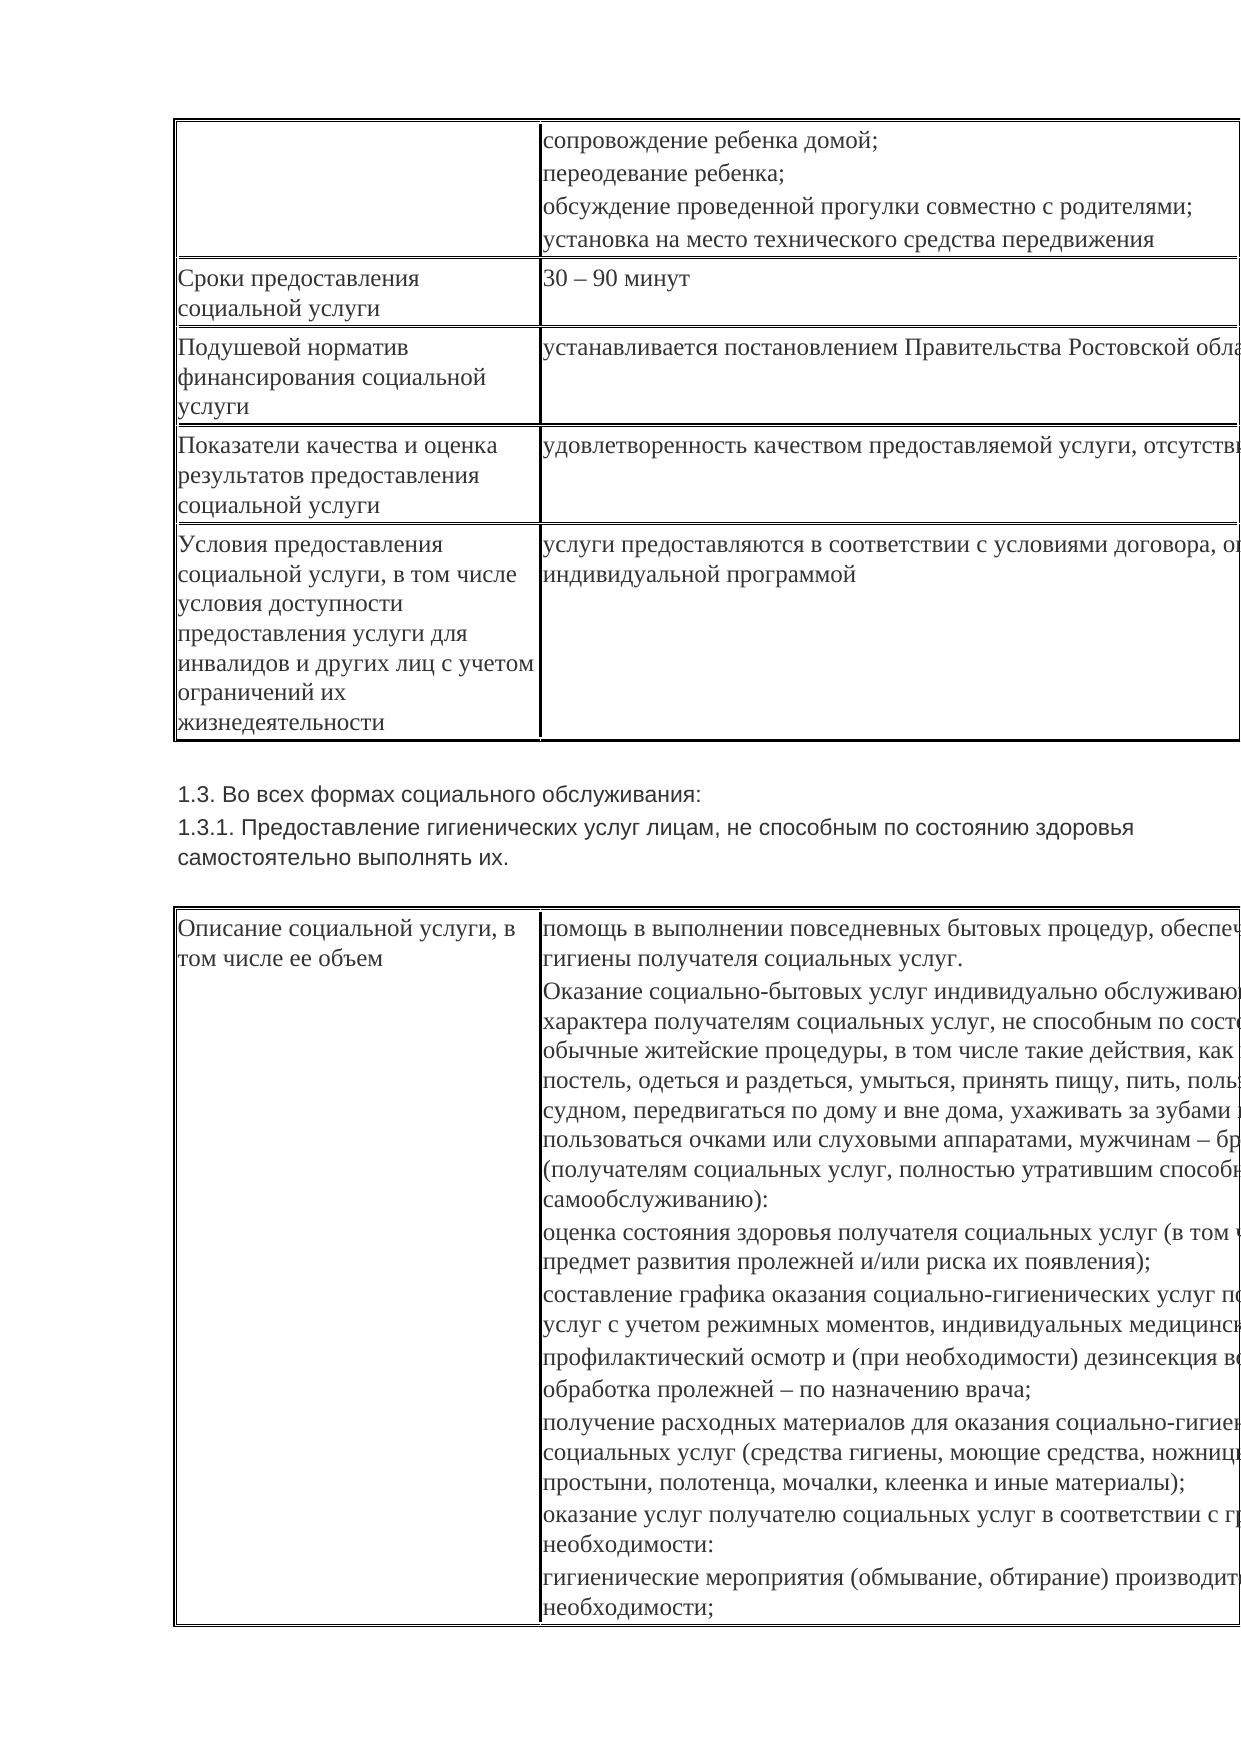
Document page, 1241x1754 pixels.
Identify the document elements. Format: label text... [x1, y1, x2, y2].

table_cell Условия предоставления социальной услуги, в том числе условия доступности предоставления услуги для инвалидов и других лиц с учетом ограничений их жизнедеятельности [175, 522, 540, 739]
table_cell Сроки предоставления социальной услуги [175, 256, 540, 324]
table_cell услуги предоставляются в соответствии с условиями договора, определенными индивидуальной программой [540, 522, 1240, 739]
table_cell 30 – 90 минут [540, 256, 1240, 324]
text 1.3.1. Предоставление гигиенических услуг лицам, не способным по состоянию здоровья самостоятельно выполнять их. [177, 811, 1152, 870]
text 1.3. Во всех формах социального обслуживания: [177, 778, 1152, 808]
table_cell удовлетворенность качеством предоставляемой услуги, отсутствие обоснованных жалоб [542, 423, 1239, 522]
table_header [540, 910, 1239, 1623]
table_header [177, 910, 540, 1623]
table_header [540, 122, 1239, 256]
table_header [177, 122, 540, 256]
table_cell Показатели качества и оценка результатов предоставления социальной услуги [177, 423, 539, 522]
table_cell Подушевой норматив финансирования социальной услуги [177, 325, 539, 423]
table_cell устанавливается постановлением Правительства Ростовской области [542, 325, 1239, 423]
